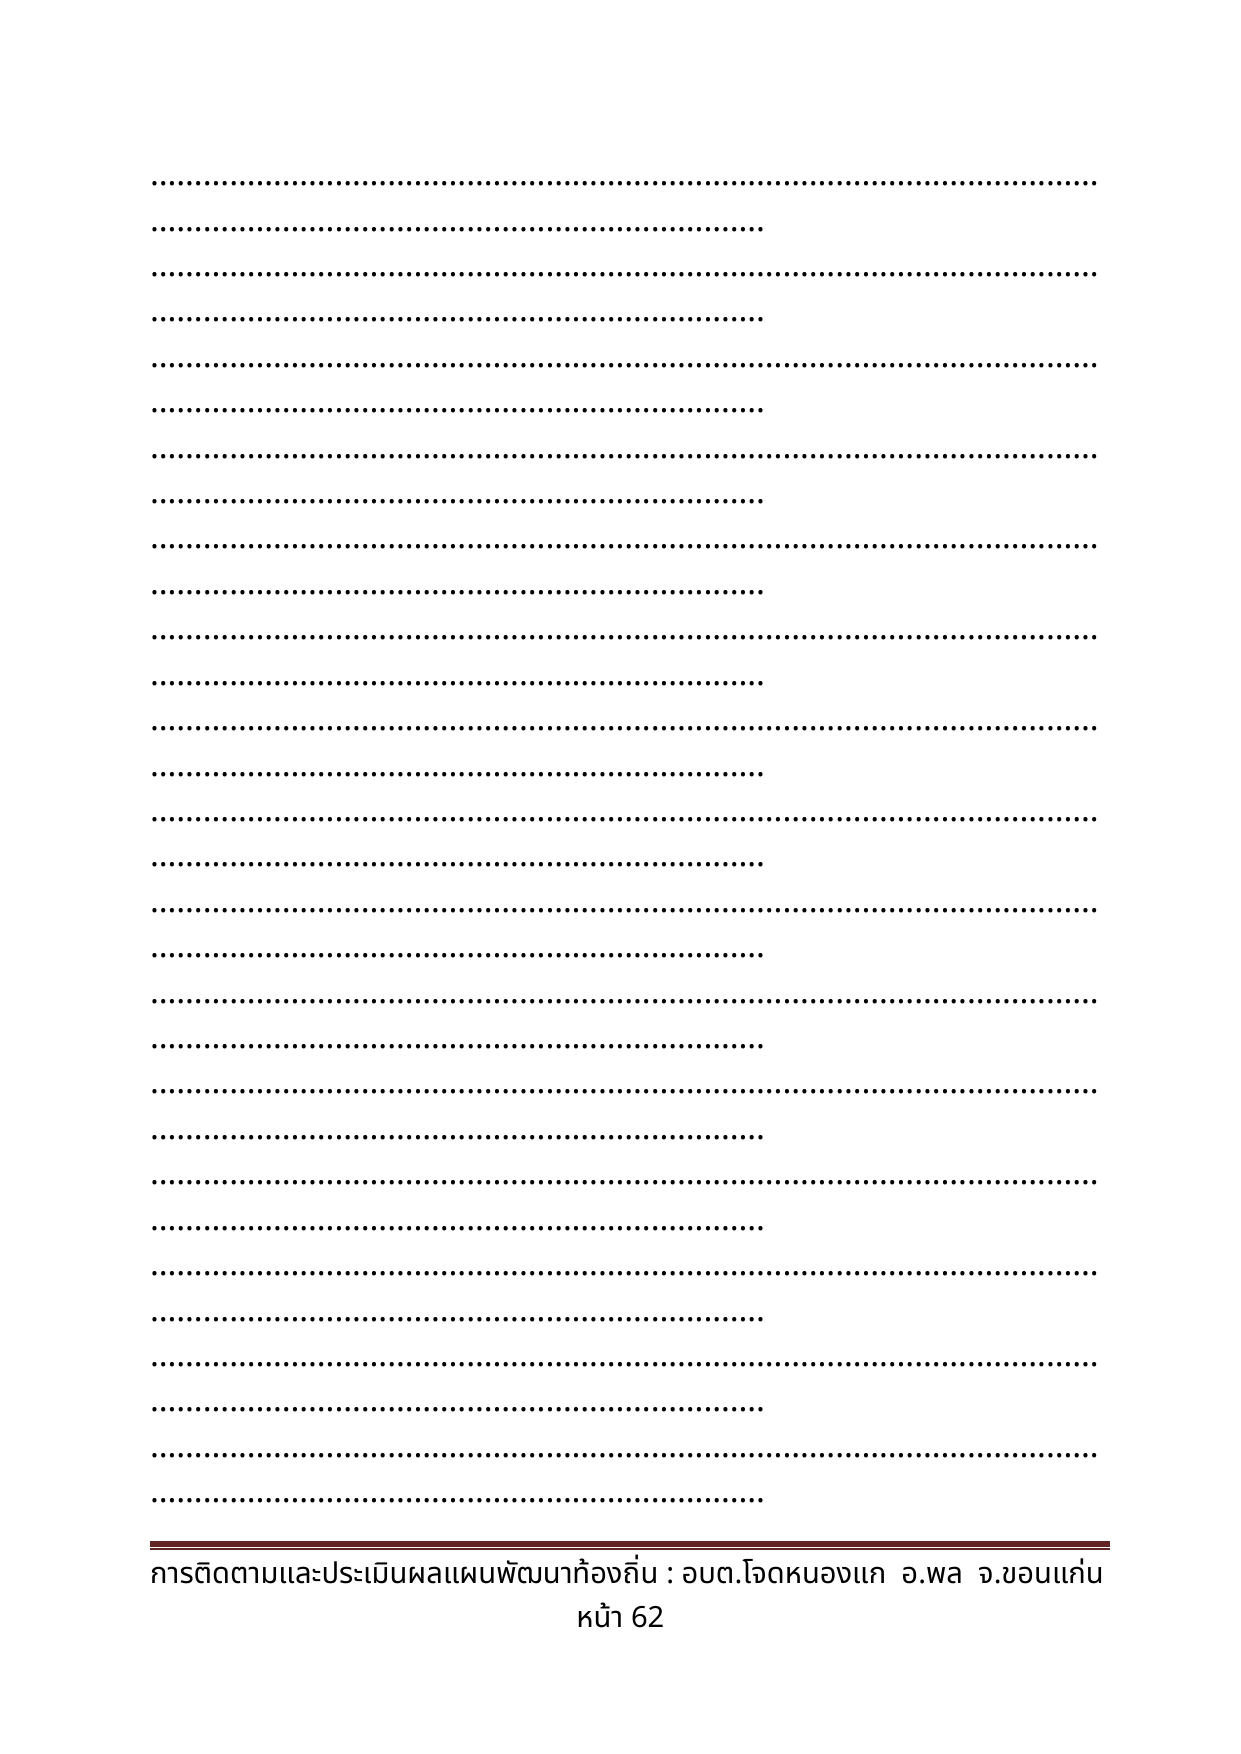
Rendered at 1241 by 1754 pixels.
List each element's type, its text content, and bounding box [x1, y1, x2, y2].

text ……………………………………………………………………………………………………………………………………………………………. [150, 604, 1110, 695]
text ……………………………………………………………………………………………………………………………………………………………. [150, 1331, 1110, 1422]
text ……………………………………………………………………………………………………………………………………………………………. [150, 241, 1110, 332]
text ……………………………………………………………………………………………………………………………………………………………. [150, 1149, 1110, 1240]
text ……………………………………………………………………………………………………………………………………………………………. [150, 1058, 1110, 1149]
text ……………………………………………………………………………………………………………………………………………………………. [150, 513, 1110, 604]
text ……………………………………………………………………………………………………………………………………………………………. [150, 150, 1110, 241]
text ……………………………………………………………………………………………………………………………………………………………. [150, 695, 1110, 786]
text ……………………………………………………………………………………………………………………………………………………………. [150, 332, 1110, 422]
text ……………………………………………………………………………………………………………………………………………………………. [150, 877, 1110, 967]
text ……………………………………………………………………………………………………………………………………………………………. [150, 422, 1110, 513]
text ……………………………………………………………………………………………………………………………………………………………. [150, 1240, 1110, 1331]
text ……………………………………………………………………………………………………………………………………………………………. [150, 967, 1110, 1058]
text ……………………………………………………………………………………………………………………………………………………………. [150, 1422, 1110, 1512]
text ……………………………………………………………………………………………………………………………………………………………. [150, 786, 1110, 877]
